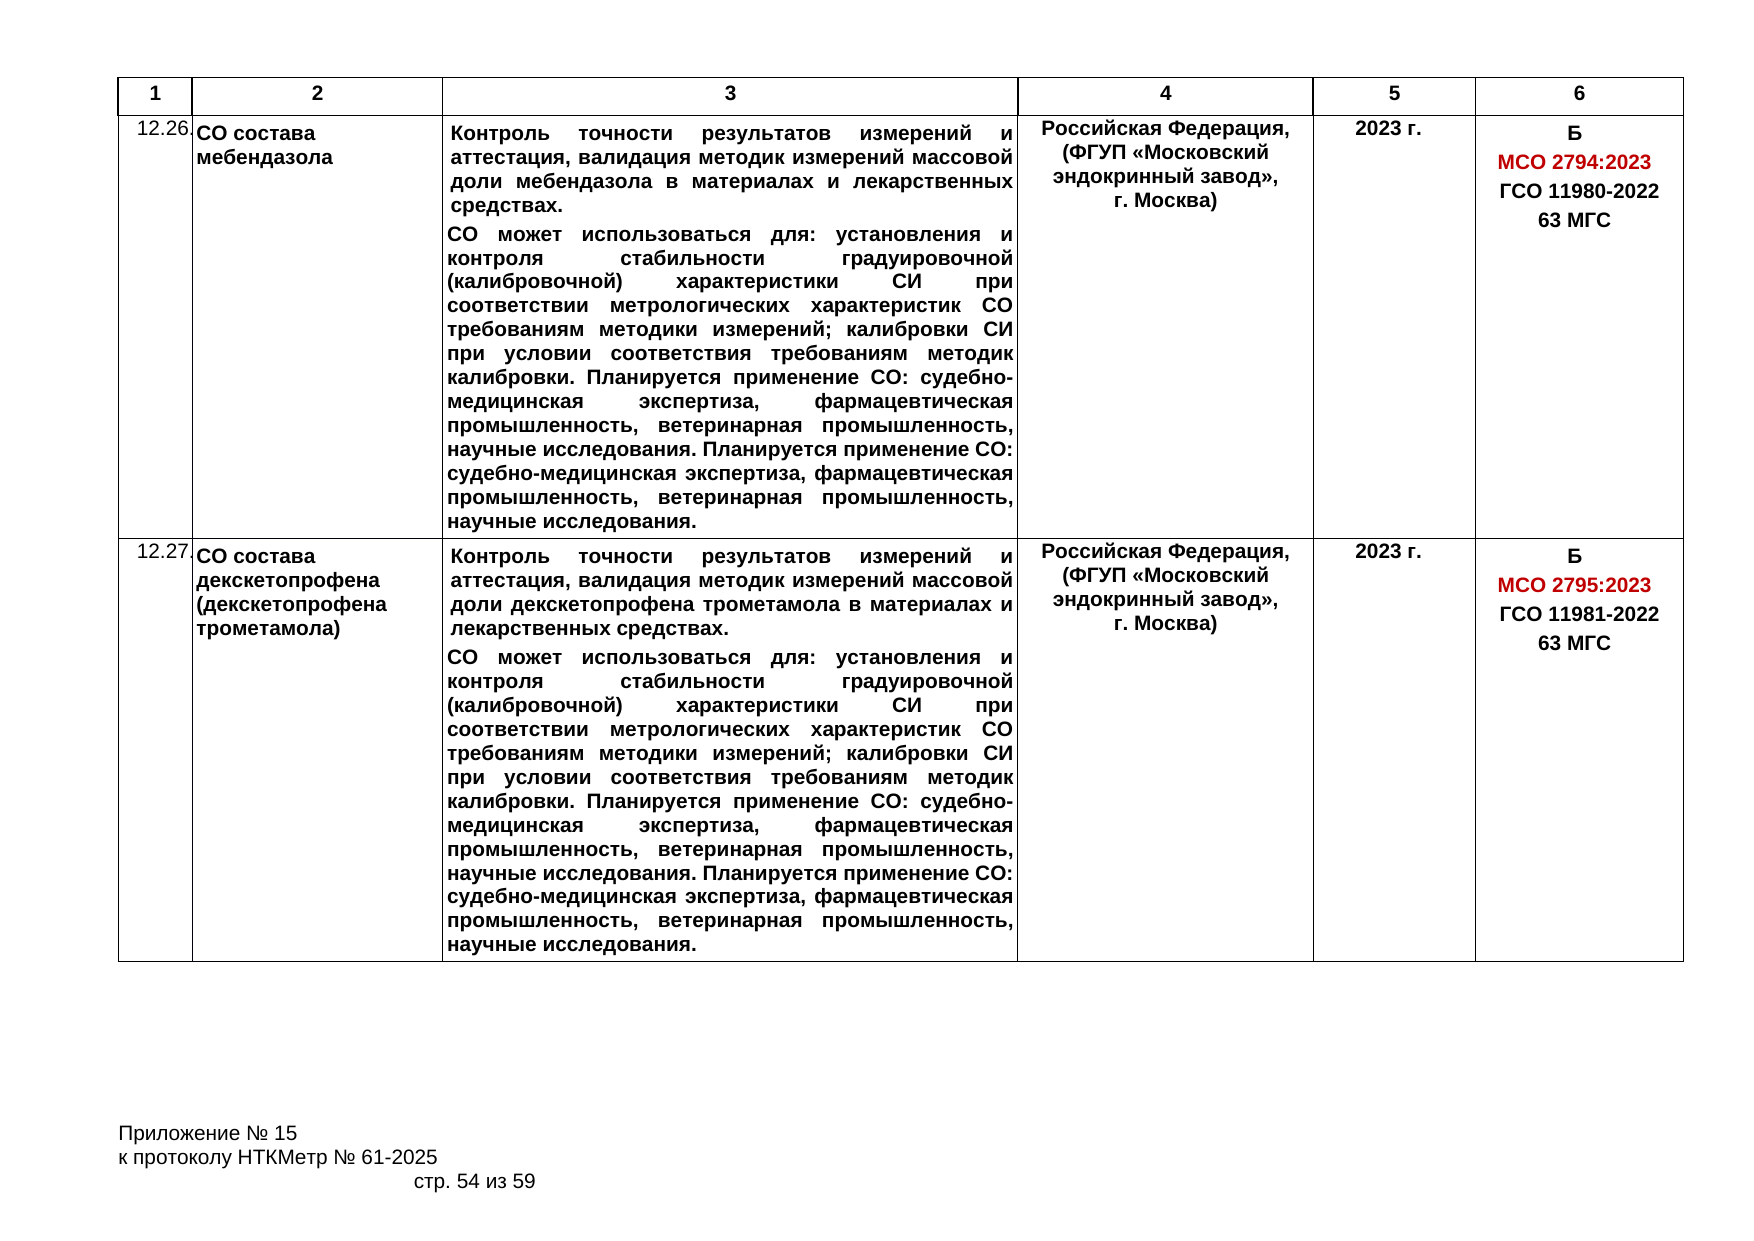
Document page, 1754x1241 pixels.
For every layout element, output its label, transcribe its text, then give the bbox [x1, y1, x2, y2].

table_cell Б МСО 2795:2023 ГСО 11981-2022 63 МГС [1476, 539, 1683, 961]
table_header 1 [119, 78, 191, 114]
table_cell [1018, 539, 1313, 961]
table_header 4 [1019, 78, 1312, 114]
table_cell 2023 г. [1314, 539, 1475, 961]
table_cell Б МСО 2794:2023 ГСО 11980-2022 63 МГС [1476, 116, 1683, 538]
table_header 3 [443, 78, 1017, 114]
table_header 2 [193, 78, 442, 114]
table_header 5 [1314, 78, 1475, 114]
table_cell 2023 г. [1314, 116, 1475, 538]
table_cell [119, 116, 192, 538]
table_cell СО состава мебендазола [193, 116, 442, 538]
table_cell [1018, 116, 1313, 538]
table_header 6 [1476, 78, 1683, 114]
table_cell Контроль точности результатов измерений и аттестация, валидация методик измерений массовой доли мебендазола в материалах и лекарственных средствах. СО может использоваться для: установления и контроля стабильности градуировочной (калибровочной) характеристики СИ при соответствии метрологических характеристик СО требованиям методики измерений; калибровки СИ при условии соответствия требованиям методик калибровки. Планируется применение СО: судебно-медицинская экспертиза, фармацевтическая промышленность, ветеринарная промышленность, научные исследования. Планируется применение СО: судебно-медицинская экспертиза, фармацевтическая промышленность, ветеринарная промышленность, научные исследования. [443, 116, 1017, 538]
table_cell [119, 539, 192, 961]
table_cell СО состава декскетопрофена (декскетопрофена трометамола) [193, 539, 442, 961]
table_cell Контроль точности результатов измерений и аттестация, валидация методик измерений массовой доли декскетопрофена трометамола в материалах и лекарственных средствах. СО может использоваться для: установления и контроля стабильности градуировочной (калибровочной) характеристики СИ при соответствии метрологических характеристик СО требованиям методики измерений; калибровки СИ при условии соответствия требованиям методик калибровки. Планируется применение СО: судебно-медицинская экспертиза, фармацевтическая промышленность, ветеринарная промышленность, научные исследования. Планируется применение СО: судебно-медицинская экспертиза, фармацевтическая промышленность, ветеринарная промышленность, научные исследования. [443, 539, 1017, 961]
